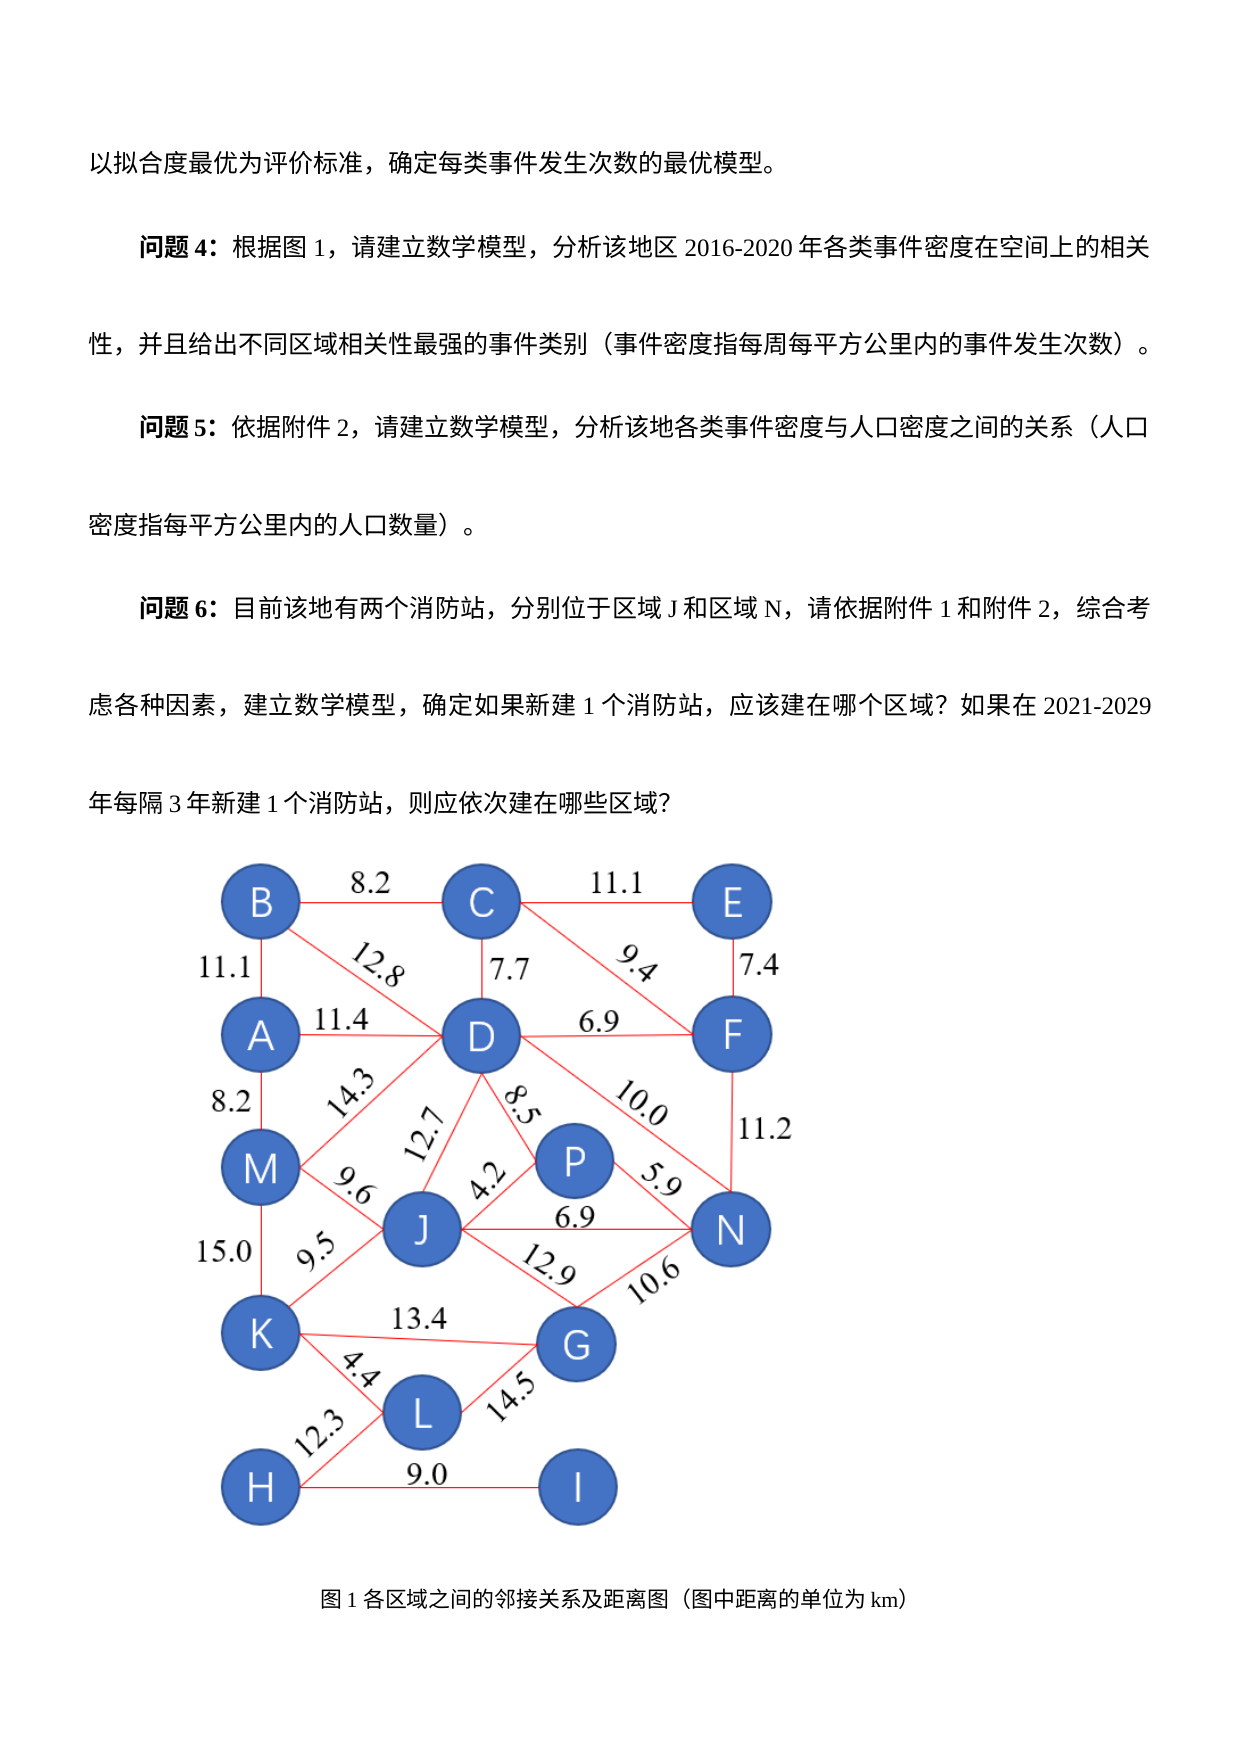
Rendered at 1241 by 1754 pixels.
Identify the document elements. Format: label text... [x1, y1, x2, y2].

text 图1 各区域之间的邻接关系及距离图（图中距离的单位为km） [89, 1581, 1152, 1614]
text 问题4：根据图1，请建立数学模型，分析该地区2016-2020年各类事件密度在空间上的相关性，并且给出不同区域相关性最强的事件类别（事件密度指每周每平方公里内的事件发生次数）。 [89, 213, 1152, 375]
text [89, 129, 1152, 194]
text 问题6：目前该地有两个消防站，分别位于区域J和区域N，请依据附件1和附件2，综合考虑各种因素，建立数学模型，确定如果新建1个消防站，应该建在哪个区域？如果在2021-2029年每隔3年新建1个消防站，则应依次建在哪些区域？ [89, 574, 1152, 834]
text 问题5：依据附件2，请建立数学模型，分析该地各类事件密度与人口密度之间的关系（人口密度指每平方公里内的人口数量）。 [89, 393, 1152, 556]
picture [163, 852, 826, 1544]
